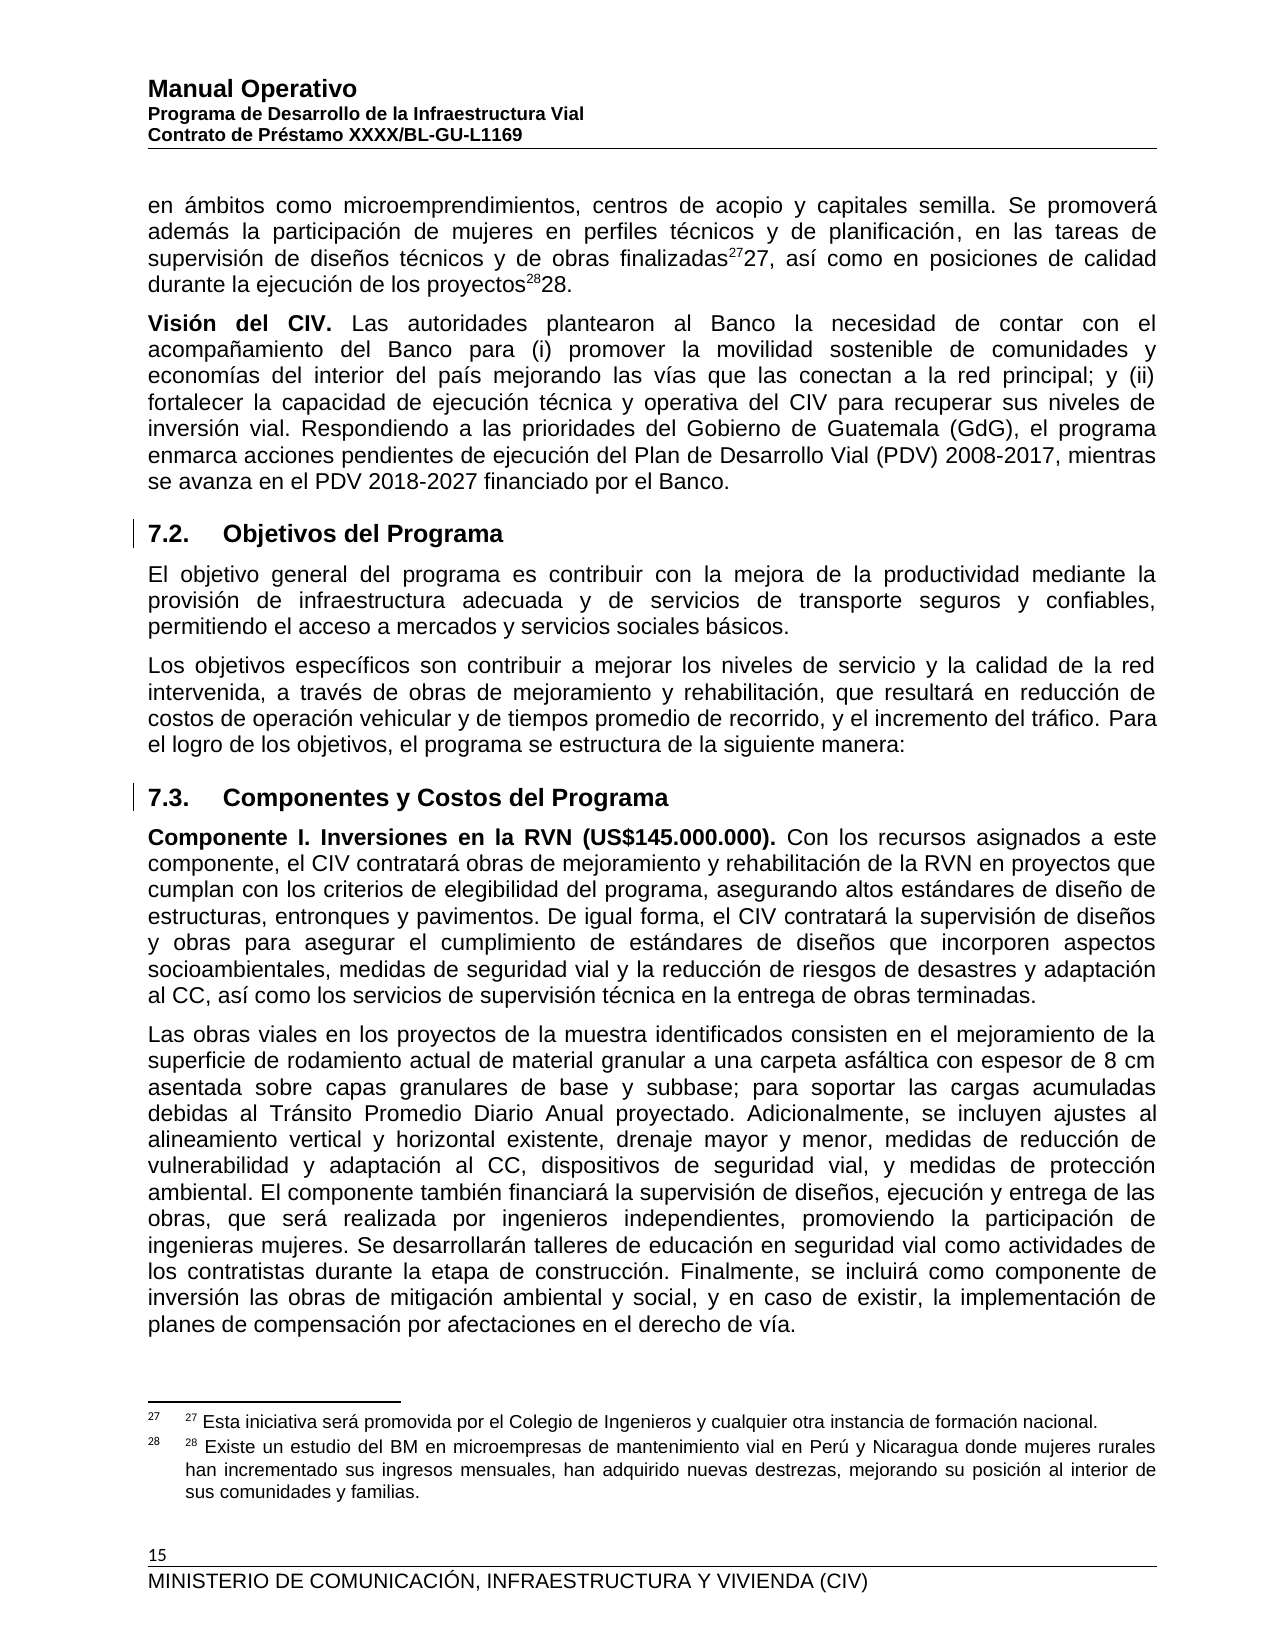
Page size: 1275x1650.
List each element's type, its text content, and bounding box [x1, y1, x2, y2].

list El objetivo general del programa es contribuir con la mejora de la productividad mediante la provisión de infraestructura adecuada y de servicios de transporte seguros y confiables, permitiendo el acceso a mercados y servicios sociales básicos. [148, 561, 1157, 639]
text Las obras viales en los proyectos de la muestra identificados consisten en el mejoramiento de la superficie de rodamiento actual de material granular a una carpeta asfáltica con espesor de 8 cm asentada sobre capas granulares de base y subbase; para soportar las cargas acumuladas debidas al Tránsito Promedio Diario Anual proyectado. Adicionalmente, se incluyen ajustes al alineamiento vertical y horizontal existente, drenaje mayor y menor, medidas de reducción de vulnerabilidad y adaptación al CC, dispositivos de seguridad vial, y medidas de protección ambiental. El componente también financiará la supervisión de diseños, ejecución y entrega de las obras, que será realizada por ingenieros independientes, promoviendo la participación de ingenieras mujeres. Se desarrollarán talleres de educación en seguridad vial como actividades de los contratistas durante la etapa de construcción. Finalmente, se incluirá como componente de inversión las obras de mitigación ambiental y social, y en caso de existir, la implementación de planes de compensación por afectaciones en el derecho de vía. [148, 1021, 1157, 1337]
text Visión del CIV. Las autoridades plantearon al Banco la necesidad de contar con el acompañamiento del Banco para (i) promover la movilidad sostenible de comunidades y economías del interior del país mejorando las vías que las conectan a la red principal; y (ii) fortalecer la capacidad de ejecución técnica y operativa del CIV para recuperar sus niveles de inversión vial. Respondiendo a las prioridades del Gobierno de Guatemala (GdG), el programa enmarca acciones pendientes de ejecución del Plan de Desarrollo Vial (PDV) 2008-2017, mientras se avanza en el PDV 2018-2027 financiado por el Banco. [148, 310, 1157, 494]
subtitle Objetivos del Programa [148, 519, 1157, 548]
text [148, 192, 1157, 297]
text Los objetivos específicos son contribuir a mejorar los niveles de servicio y la calidad de la red intervenida, a través de obras de mejoramiento y rehabilitación, que resultará en reducción de costos de operación vehicular y de tiempos promedio de recorrido, y el incremento del tráfico. Para el logro de los objetivos, el programa se estructura de la siguiente manera: [148, 652, 1157, 757]
subtitle Componentes y Costos del Programa [148, 782, 1157, 811]
text Componente I. Inversiones en la RVN (US$145.000.000). Con los recursos asignados a este componente, el CIV contratará obras de mejoramiento y rehabilitación de la RVN en proyectos que cumplan con los criterios de elegibilidad del programa, asegurando altos estándares de diseño de estructuras, entronques y pavimentos. De igual forma, el CIV contratará la supervisión de diseños y obras para asegurar el cumplimiento de estándares de diseños que incorporen aspectos socioambientales, medidas de seguridad vial y la reducción de riesgos de desastres y adaptación al CC, así como los servicios de supervisión técnica en la entrega de obras terminadas. [148, 824, 1157, 1008]
